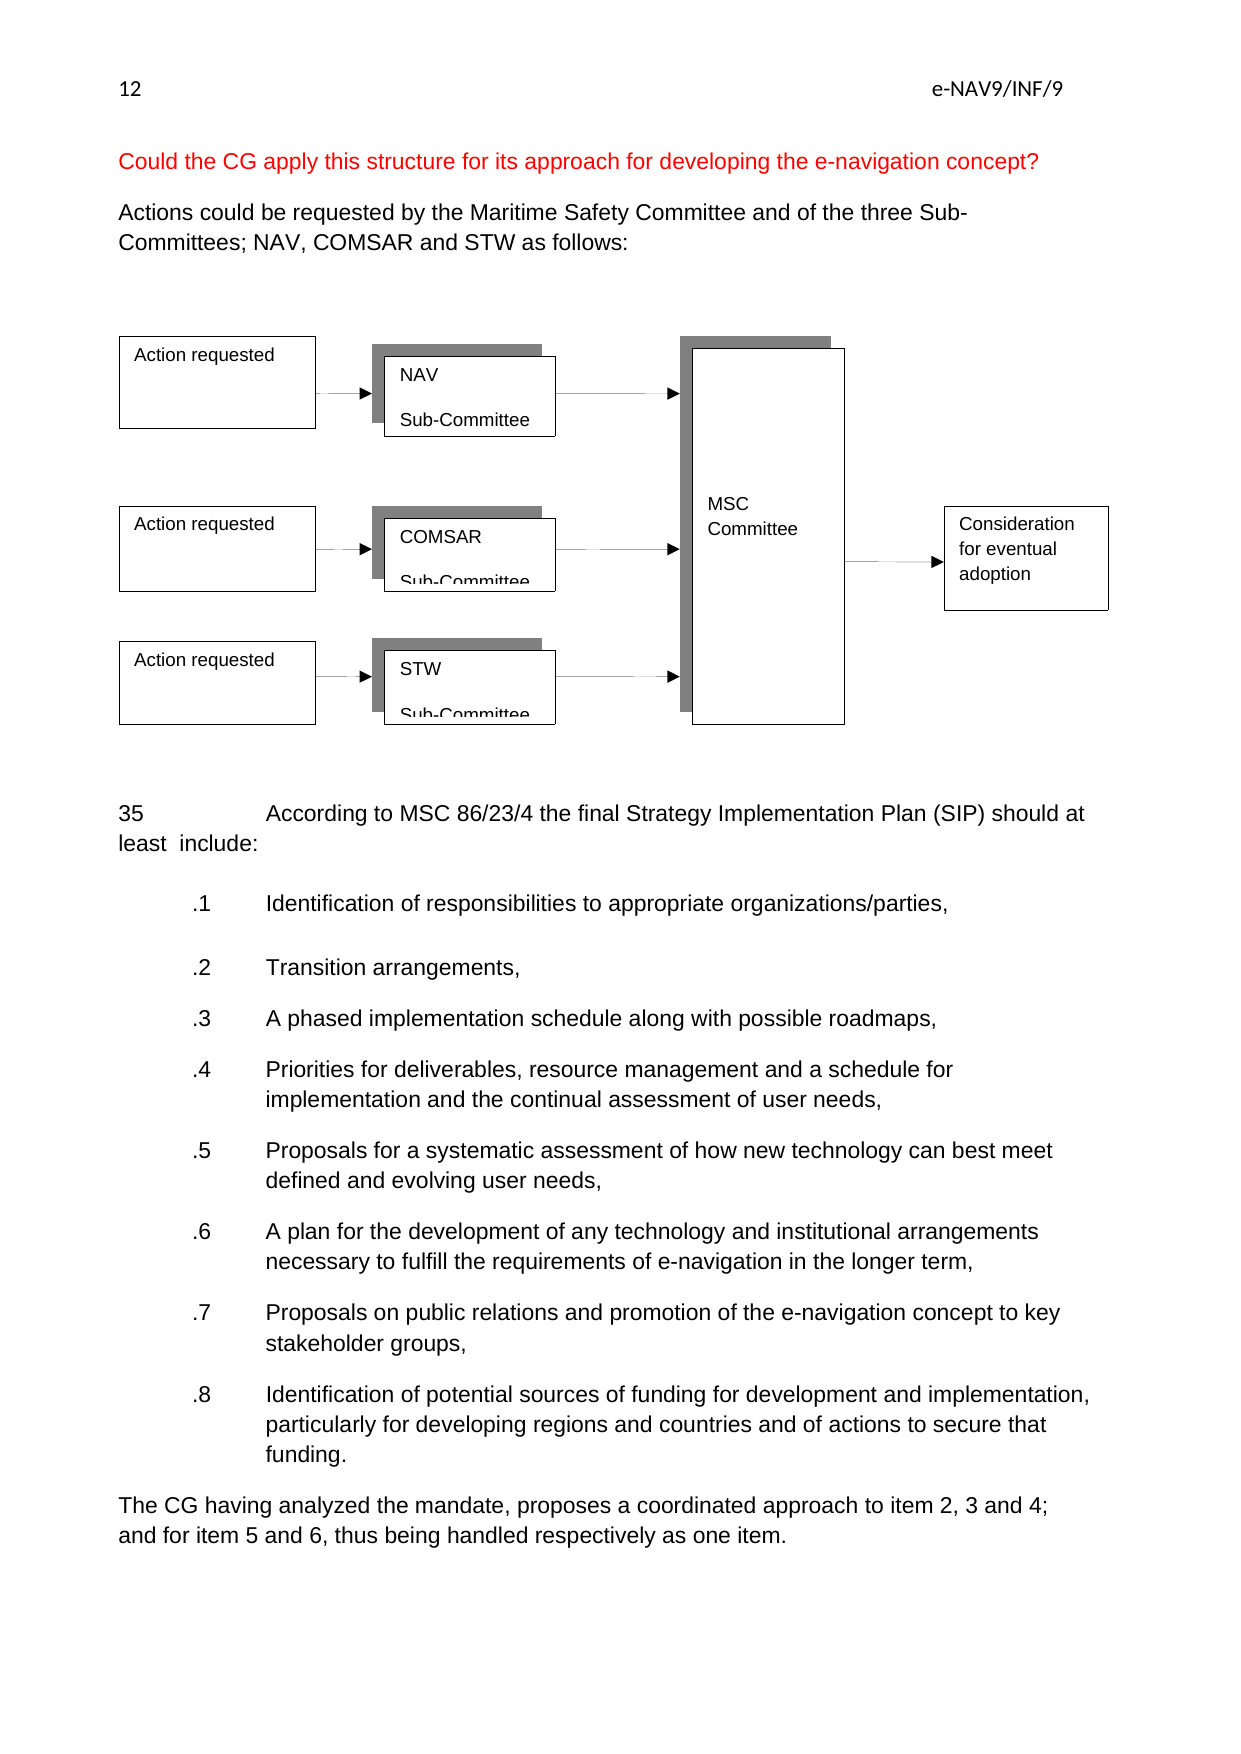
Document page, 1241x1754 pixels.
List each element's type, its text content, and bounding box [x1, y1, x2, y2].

text .5 Proposals for a systematic assessment of how new technology can best meet defined and evolving user needs, [192, 1137, 1093, 1193]
text .4 Priorities for deliverables, resource management and a schedule for implementation and the continual assessment of user needs, [192, 1056, 1093, 1112]
text .7 Proposals on public relations and promotion of the e-navigation concept to key stakeholder groups, [192, 1299, 1093, 1356]
text Actions could be requested by the Maritime Safety Committee and of the three Sub-Committees; NAV, COMSAR and STW as follows: [118, 199, 1093, 255]
text .8 Identification of potential sources of funding for development and implementation, particularly for developing regions and countries and of actions to secure that funding. [192, 1381, 1093, 1467]
text .3 A phased implementation schedule along with possible roadmaps, [118, 1004, 1093, 1031]
text .6 A plan for the development of any technology and institutional arrangements necessary to fulfill the requirements of e-navigation in the longer term, [192, 1218, 1093, 1275]
text Could the CG apply this structure for its approach for developing the e-navigation concept? [118, 148, 1093, 174]
text The CG having analyzed the mandate, proposes a coordinated approach to item 2, 3 and 4; and for item 5 and 6, thus being handled respectively as one item. [118, 1492, 1093, 1549]
list 35 According to MSC 86/23/4 the final Strategy Implementation Plan (SIP) should at least include: [118, 800, 1093, 856]
list .1 Identification of responsibilities to appropriate organizations/parties, [133, 890, 1093, 917]
text .2 Transition arrangements, [118, 953, 1093, 980]
